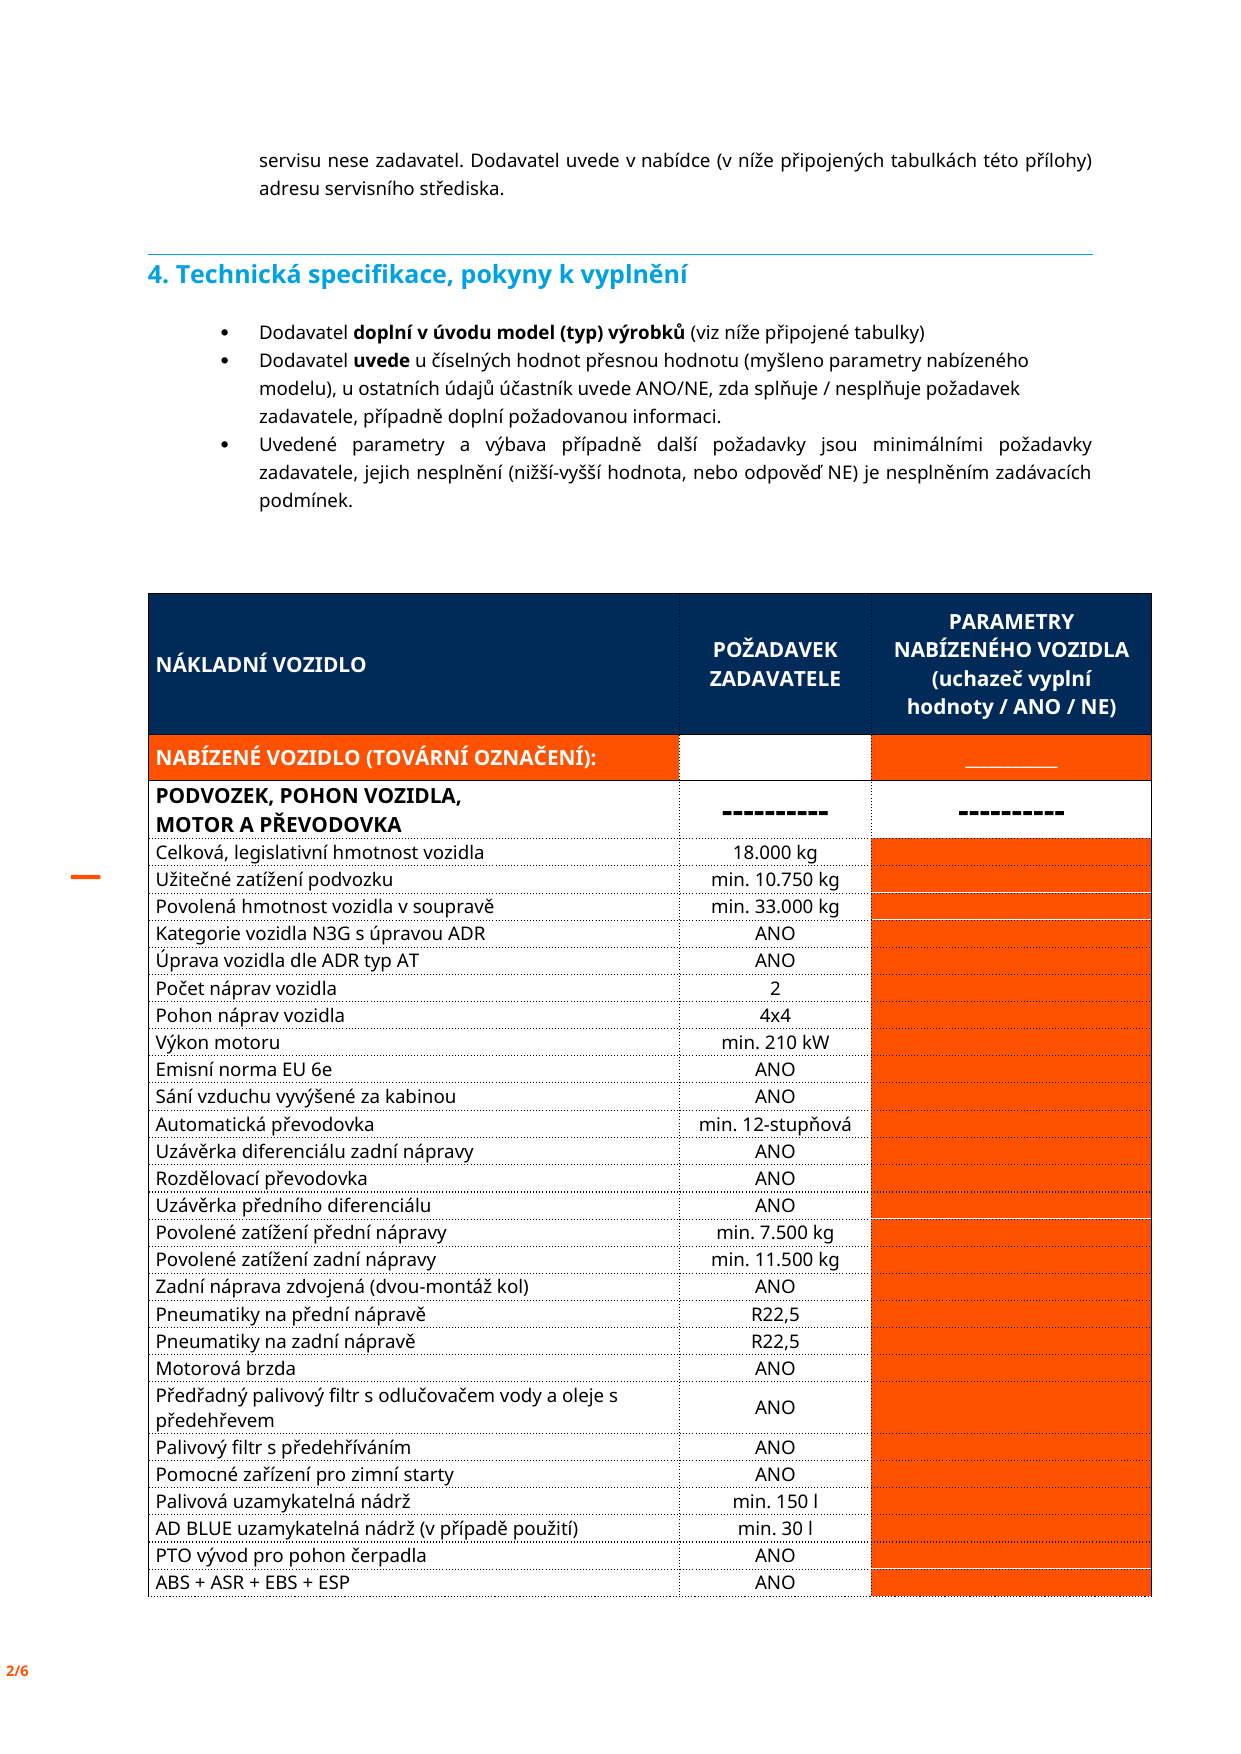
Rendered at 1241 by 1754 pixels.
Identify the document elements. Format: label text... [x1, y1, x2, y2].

table_cell ANO [679, 1433, 871, 1460]
table_cell Sání vzduchu vyvýšené za kabinou [149, 1082, 679, 1110]
table_cell Palivový filtr s předehříváním [149, 1433, 679, 1460]
table_cell Povolené zatížení přední nápravy [149, 1219, 679, 1246]
table_cell min. 150 l [679, 1487, 871, 1514]
table_cell Úprava vozidla dle ADR typ AT [149, 947, 679, 974]
table_cell ANO [679, 1354, 871, 1381]
table_cell [871, 1381, 1151, 1433]
table_cell Palivová uzamykatelná nádrž [149, 1487, 679, 1514]
table_cell [871, 1460, 1151, 1487]
table_cell Počet náprav vozidla [149, 974, 679, 1001]
table_cell [871, 1569, 1151, 1596]
table_cell ANO [679, 1164, 871, 1191]
table_cell ANO [679, 947, 871, 974]
list Uvedené parametry a výbava případně další požadavky jsou minimálními požadavky zadavatele, jejich nesplnění (nižší-vyšší hodnota, nebo odpověď NE) je nesplněním zadávacích podmínek. [221, 431, 1093, 513]
table_cell Uzávěrka předního diferenciálu [149, 1191, 679, 1218]
table_cell [871, 893, 1151, 919]
table_cell AD BLUE uzamykatelná nádrž (v případě použití) [149, 1514, 679, 1541]
list Dodavatel uvede u číselných hodnot přesnou hodnotu (myšleno parametry nabízeného modelu), u ostatních údajů účastník uvede ANO/NE, zda splňuje / nesplňuje požadavek zadavatele, případně doplní požadovanou informaci. [221, 347, 1093, 429]
table_cell [871, 1433, 1151, 1460]
table_cell ANO [679, 1381, 871, 1433]
table_cell Pneumatiky na zadní nápravě [149, 1327, 679, 1354]
table_cell ANO [679, 1569, 871, 1596]
table_cell Pohon náprav vozidla [149, 1001, 679, 1028]
table_cell 2 [679, 974, 871, 1001]
table_cell ____________ [871, 735, 1151, 780]
table_cell Užitečné zatížení podvozku [149, 865, 679, 892]
table_cell Automatická převodovka [149, 1110, 679, 1137]
table_cell [871, 1191, 1151, 1218]
table_cell [871, 1001, 1151, 1028]
table_cell min. 210 kW [679, 1028, 871, 1055]
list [221, 147, 1093, 201]
table_cell [871, 1514, 1151, 1541]
table_cell [871, 838, 1151, 865]
table_cell [871, 1300, 1151, 1327]
table_cell min. 30 l [679, 1514, 871, 1541]
table_cell [871, 1082, 1151, 1110]
table_cell ANO [679, 1460, 871, 1487]
table_cell NABÍZENÉ VOZIDLO (TOVÁRNÍ OZNAČENÍ): [149, 735, 679, 780]
table_cell ANO [679, 1055, 871, 1082]
subtitle 4. Technická specifikace, pokyny k vyplnění [148, 255, 1093, 291]
table_cell [871, 865, 1151, 892]
table_cell [871, 1487, 1151, 1514]
table_cell [871, 1273, 1151, 1300]
table_cell Výkon motoru [149, 1028, 679, 1055]
table_cell [871, 1219, 1151, 1246]
table_cell ANO [679, 1273, 871, 1300]
table_cell Kategorie vozidla N3G s úpravou ADR [149, 920, 679, 947]
table_cell PODVOZEK, POHON VOZIDLA, MOTOR A PŘEVODOVKA [149, 781, 679, 838]
table_cell ---------- [679, 781, 871, 838]
table_cell Celková, legislativní hmotnost vozidla [149, 838, 679, 865]
table_cell ANO [679, 1082, 871, 1110]
table_cell min. 33.000 kg [679, 893, 871, 919]
table_cell [871, 920, 1151, 947]
table_cell Motorová brzda [149, 1354, 679, 1381]
table_cell min. 11.500 kg [679, 1246, 871, 1273]
table_cell [871, 1028, 1151, 1055]
table_cell PTO vývod pro pohon čerpadla [149, 1541, 679, 1568]
table_cell ANO [679, 1541, 871, 1568]
table_cell Uzávěrka diferenciálu zadní nápravy [149, 1137, 679, 1164]
table_cell 4x4 [679, 1001, 871, 1028]
table_cell Emisní norma EU 6e [149, 1055, 679, 1082]
table_cell ABS + ASR + EBS + ESP [149, 1569, 679, 1596]
table_cell [871, 1246, 1151, 1273]
table_cell Pomocné zařízení pro zimní starty [149, 1460, 679, 1487]
table_cell Zadní náprava zdvojená (dvou-montáž kol) [149, 1273, 679, 1300]
table_cell ANO [679, 1191, 871, 1218]
table_cell [679, 735, 871, 780]
table_cell Rozdělovací převodovka [149, 1164, 679, 1191]
table_header POŽADAVEK ZADAVATELE [679, 594, 871, 734]
table_cell R22,5 [679, 1300, 871, 1327]
table_cell Pneumatiky na přední nápravě [149, 1300, 679, 1327]
table_cell 18.000 kg [679, 838, 871, 865]
table_cell ANO [679, 1137, 871, 1164]
table_cell [871, 1327, 1151, 1354]
table_cell ---------- [871, 781, 1151, 838]
list Dodavatel doplní v úvodu model (typ) výrobků (viz níže připojené tabulky) [221, 319, 1093, 344]
table_cell R22,5 [679, 1327, 871, 1354]
table_cell [871, 974, 1151, 1001]
table_cell Povolené zatížení zadní nápravy [149, 1246, 679, 1273]
table_cell min. 7.500 kg [679, 1219, 871, 1246]
table_header PARAMETRY NABÍZENÉHO VOZIDLA (uchazeč vyplní hodnoty / ANO / NE) [871, 594, 1151, 734]
table_cell min. 10.750 kg [679, 865, 871, 892]
table_cell ANO [679, 920, 871, 947]
table_cell [871, 1164, 1151, 1191]
table_cell [871, 947, 1151, 974]
table_cell [871, 1055, 1151, 1082]
table_cell min. 12-stupňová [679, 1110, 871, 1137]
table_cell Předřadný palivový filtr s odlučovačem vody a oleje s předehřevem [149, 1381, 679, 1433]
table_cell Povolená hmotnost vozidla v soupravě [149, 893, 679, 919]
table_header NÁKLADNÍ VOZIDLO [149, 594, 679, 734]
table_cell [871, 1137, 1151, 1164]
table_cell [871, 1541, 1151, 1568]
table_cell [871, 1354, 1151, 1381]
table_cell [871, 1110, 1151, 1137]
